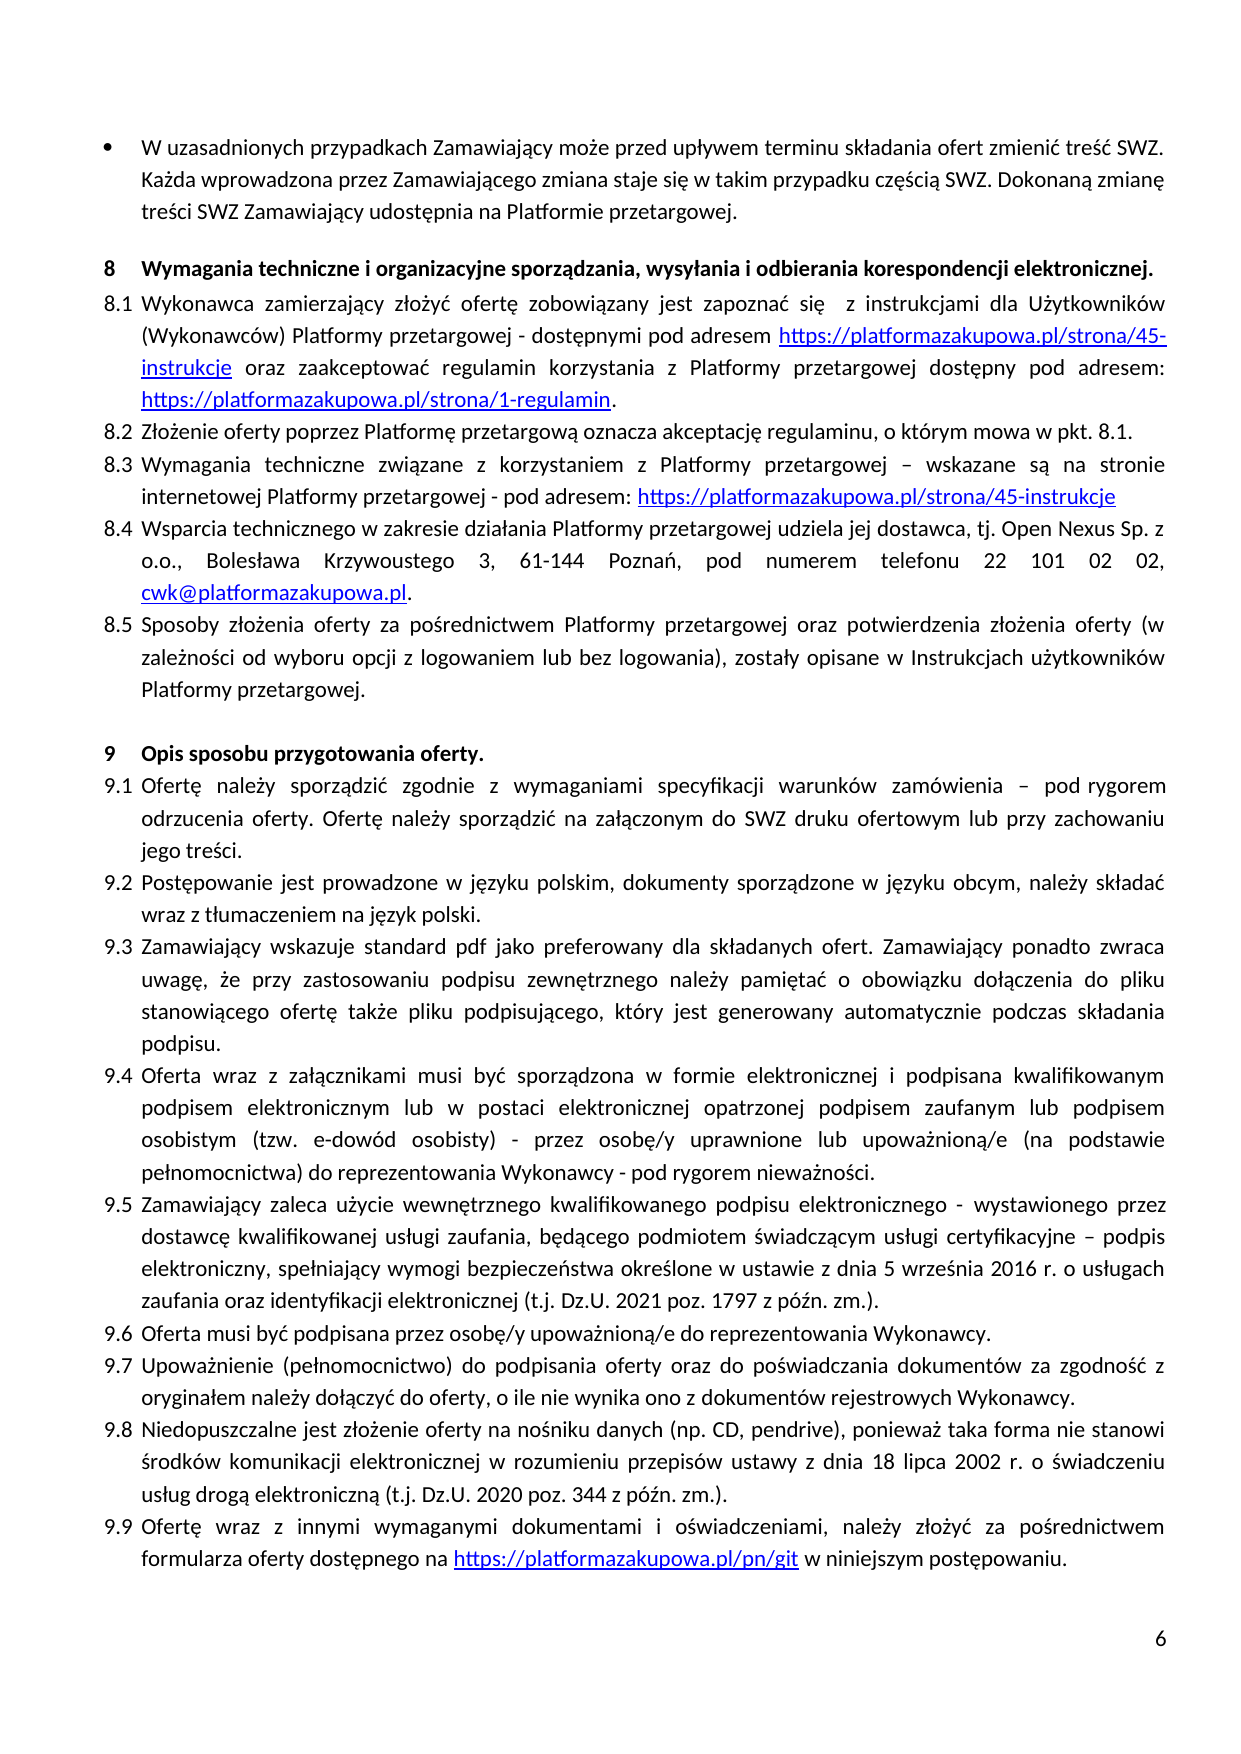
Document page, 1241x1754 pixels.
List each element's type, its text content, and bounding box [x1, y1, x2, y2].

list Opis sposobu przygotowania oferty. [103, 739, 1167, 767]
list Sposoby złożenia oferty za pośrednictwem Platformy przetargowej oraz potwierdzenia złożenia oferty (w zależności od wyboru opcji z logowaniem lub bez logowania), zostały opisane w Instrukcjach użytkowników Platformy przetargowej. [103, 611, 1167, 703]
list Wymagania techniczne związane z korzystaniem z Platformy przetargowej – wskazane są na stronie internetowej Platformy przetargowej - pod adresem: https://platformazakupowa.pl/strona/45-instrukcje [103, 450, 1167, 510]
list Niedopuszczalne jest złożenie oferty na nośniku danych (np. CD, pendrive), ponieważ taka forma nie stanowi środków komunikacji elektronicznej w rozumieniu przepisów ustawy z dnia 18 lipca 2002 r. o świadczeniu usług drogą elektroniczną (t.j. Dz.U. 2020 poz. 344 z późn. zm.). [103, 1415, 1167, 1508]
list Upoważnienie (pełnomocnictwo) do podpisania oferty oraz do poświadczania dokumentów za zgodność z oryginałem należy dołączyć do oferty, o ile nie wynika ono z dokumentów rejestrowych Wykonawcy. [103, 1351, 1167, 1411]
subtitle Wymagania techniczne i organizacyjne sporządzania, wysyłania i odbierania korespondencji elektronicznej. [103, 254, 1167, 282]
list Ofertę należy sporządzić zgodnie z wymaganiami specyfikacji warunków zamówienia – pod rygorem odrzucenia oferty. Ofertę należy sporządzić na załączonym do SWZ druku ofertowym lub przy zachowaniu jego treści. [103, 772, 1167, 864]
list Zamawiający zaleca użycie wewnętrznego kwalifikowanego podpisu elektronicznego - wystawionego przez dostawcę kwalifikowanej usługi zaufania, będącego podmiotem świadczącym usługi certyfikacyjne – podpis elektroniczny, spełniający wymogi bezpieczeństwa określone w ustawie z dnia 5 września 2016 r. o usługach zaufania oraz identyfikacji elektronicznej (t.j. Dz.U. 2021 poz. 1797 z późn. zm.). [103, 1190, 1167, 1314]
list Zamawiający wskazuje standard pdf jako preferowany dla składanych ofert. Zamawiający ponadto zwraca uwagę, że przy zastosowaniu podpisu zewnętrznego należy pamiętać o obowiązku dołączenia do pliku stanowiącego ofertę także pliku podpisującego, który jest generowany automatycznie podczas składania podpisu. [103, 932, 1167, 1057]
list Wsparcia technicznego w zakresie działania Platformy przetargowej udziela jej dostawca, tj. Open Nexus Sp. z o.o., Bolesława Krzywoustego 3, 61-144 Poznań, pod numerem telefonu 22 101 02 02, cwk@platformazakupowa.pl. [103, 514, 1167, 606]
list Postępowanie jest prowadzone w języku polskim, dokumenty sporządzone w języku obcym, należy składać wraz z tłumaczeniem na język polski. [103, 868, 1167, 928]
list W uzasadnionych przypadkach Zamawiający może przed upływem terminu składania ofert zmienić treść SWZ. Każda wprowadzona przez Zamawiającego zmiana staje się w takim przypadku częścią SWZ. Dokonaną zmianę treści SWZ Zamawiający udostępnia na Platformie przetargowej. [103, 133, 1167, 225]
list Złożenie oferty poprzez Platformę przetargową oznacza akceptację regulaminu, o którym mowa w pkt. 8.1. [103, 417, 1167, 446]
list Oferta musi być podpisana przez osobę/y upoważnioną/e do reprezentowania Wykonawcy. [103, 1319, 1167, 1347]
list Ofertę wraz z innymi wymaganymi dokumentami i oświadczeniami, należy złożyć za pośrednictwem formularza oferty dostępnego na https://platformazakupowa.pl/pn/git w niniejszym postępowaniu. [103, 1512, 1167, 1572]
list Wykonawca zamierzający złożyć ofertę zobowiązany jest zapoznać się z instrukcjami dla Użytkowników (Wykonawców) Platformy przetargowej - dostępnymi pod adresem https://platformazakupowa.pl/strona/45-instrukcje oraz zaakceptować regulamin korzystania z Platformy przetargowej dostępny pod adresem: https://platformazakupowa.pl/strona/1-regulamin. [103, 289, 1167, 413]
list Oferta wraz z załącznikami musi być sporządzona w formie elektronicznej i podpisana kwalifikowanym podpisem elektronicznym lub w postaci elektronicznej opatrzonej podpisem zaufanym lub podpisem osobistym (tzw. e-dowód osobisty) - przez osobę/y uprawnione lub upoważnioną/e (na podstawie pełnomocnictwa) do reprezentowania Wykonawcy - pod rygorem nieważności. [103, 1061, 1167, 1186]
